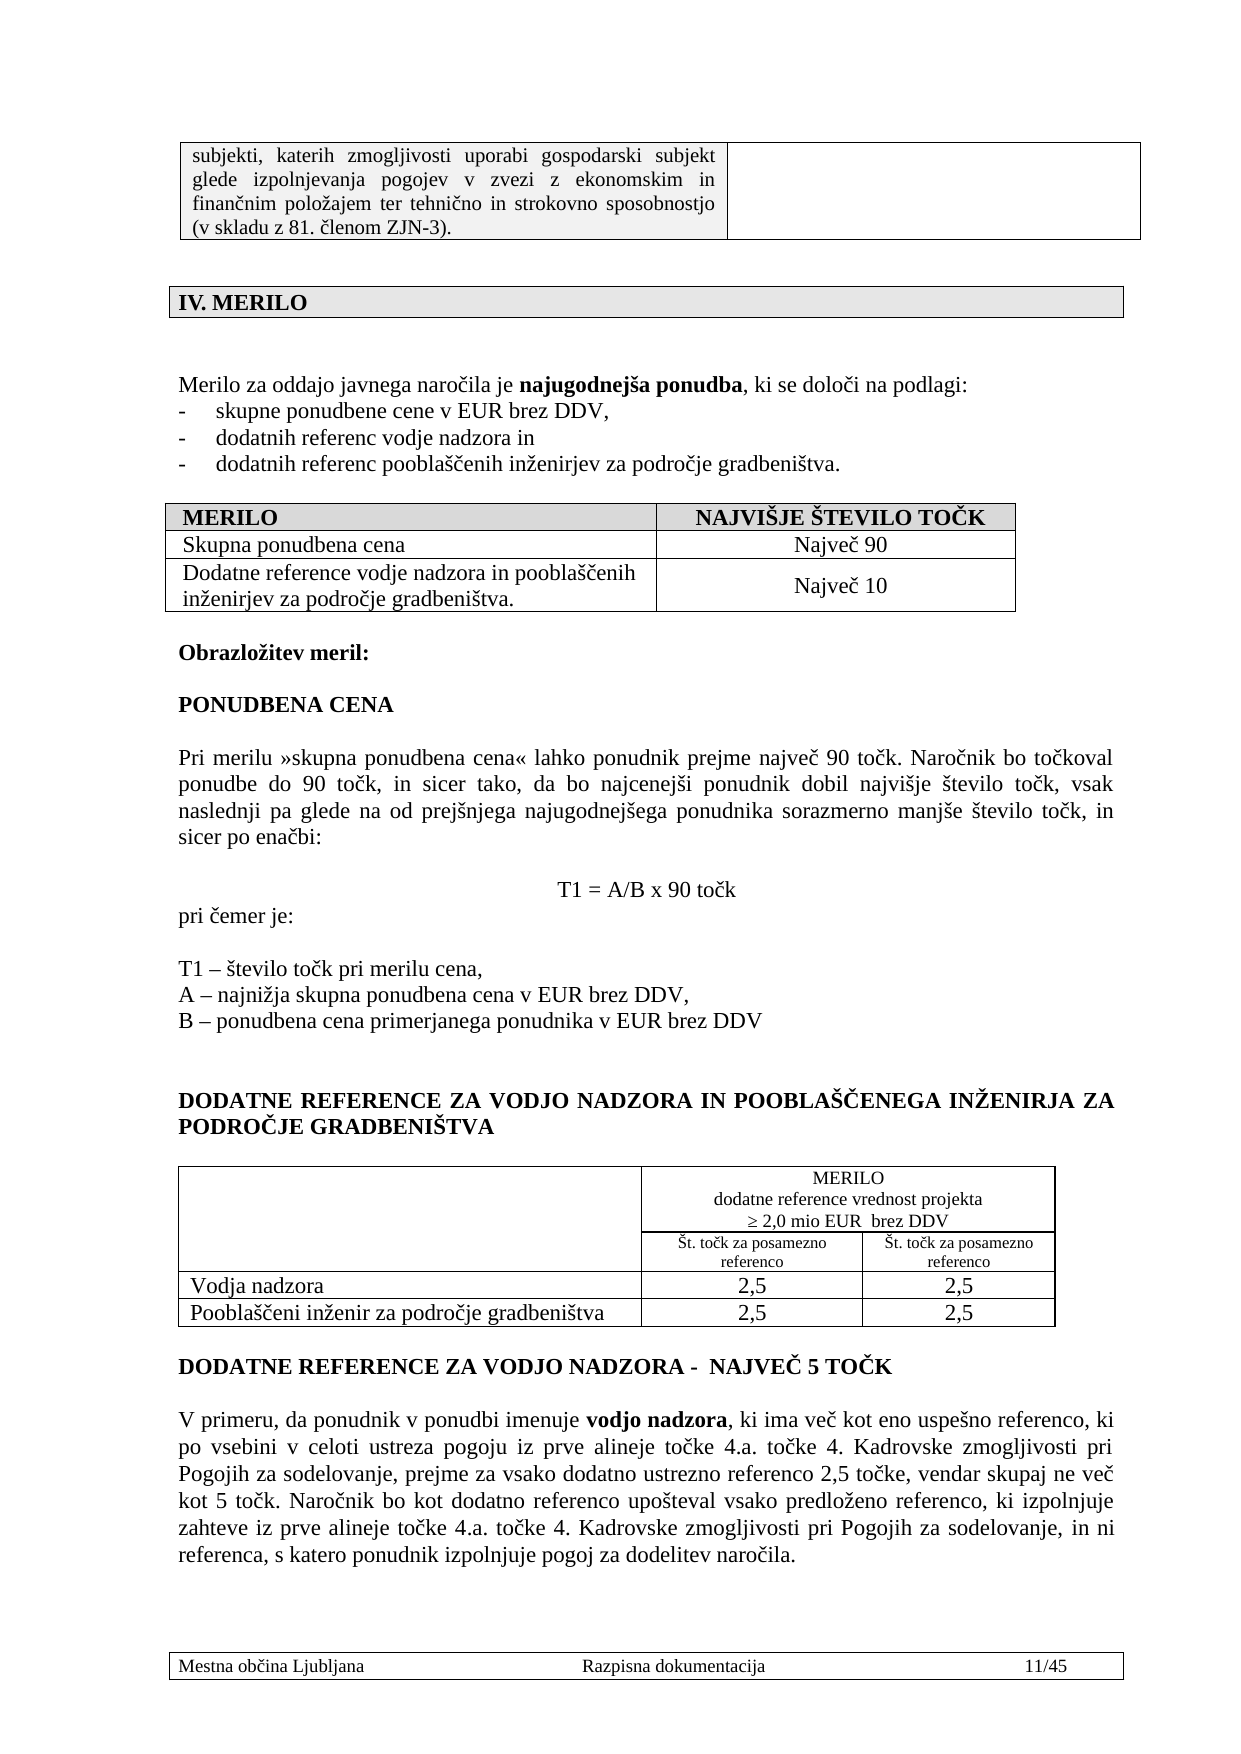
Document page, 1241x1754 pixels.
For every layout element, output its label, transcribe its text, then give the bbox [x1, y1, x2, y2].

table_cell Največ 10 [657, 559, 1015, 611]
text Pri merilu »skupna ponudbena cena« lahko ponudnik prejme največ 90 točk. Naročnik bo točkoval ponudbe do 90 točk, in sicer tako, da bo najcenejši ponudnik dobil najvišje število točk, vsak naslednji pa glede na od prejšnjega najugodnejšega ponudnika sorazmerno manjše število točk, in sicer po enačbi: [178, 744, 1115, 849]
text DODATNE REFERENCE ZA VODJO NADZORA IN POOBLAŠČENEGA INŽENIRJA ZA PODROČJE GRADBENIŠTVA [178, 1087, 1115, 1139]
text pri čemer je: [178, 902, 1115, 928]
table_cell Skupna ponudbena cena [166, 531, 656, 557]
list dodatnih referenc vodje nadzora in [178, 424, 1115, 450]
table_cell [728, 143, 1140, 239]
table_cell Dodatne reference vodje nadzora in pooblaščenih inženirjev za področje gradbeništva. [166, 559, 656, 611]
table_cell 2,5 [642, 1272, 862, 1298]
table_cell Največ 90 [657, 531, 1015, 557]
text Obrazložitev meril: [178, 639, 1115, 665]
list dodatnih referenc pooblaščenih inženirjev za področje gradbeništva. [178, 450, 1115, 476]
text DODATNE REFERENCE ZA VODJO NADZORA - NAJVEČ 5 TOČK [178, 1353, 1115, 1379]
table_cell Vodja nadzora [179, 1272, 641, 1298]
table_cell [181, 143, 727, 239]
table_cell Št. točk za posamezno referenco [642, 1233, 862, 1271]
list IV. MERILO [170, 287, 1123, 317]
text A – najnižja skupna ponudbena cena v EUR brez DDV, [178, 981, 1115, 1008]
table_cell 2,5 [863, 1272, 1054, 1298]
text T1 = A/B x 90 točk [178, 876, 1115, 902]
text PONUDBENA CENA [178, 691, 1115, 718]
table_header MERILO [166, 504, 656, 530]
table_header [179, 1167, 641, 1271]
table_header NAJVIŠJE ŠTEVILO TOČK [657, 504, 1015, 530]
table_header MERILO dodatne reference vrednost projekta ≥ 2,0 mio EUR brez DDV [642, 1167, 1054, 1231]
table_cell Pooblaščeni inženir za področje gradbeništva [179, 1299, 641, 1326]
text T1 – število točk pri merilu cena, [178, 955, 1115, 981]
list V primeru, da ponudnik v ponudbi imenuje vodjo nadzora, ki ima več kot eno uspešno referenco, ki po vsebini v celoti ustreza pogoju iz prve alineje točke 4.a. točke 4. Kadrovske zmogljivosti pri Pogojih za sodelovanje, prejme za vsako dodatno ustrezno referenco 2,5 točke, vendar skupaj ne več kot 5 točk. Naročnik bo kot dodatno referenco upošteval vsako predloženo referenco, ki izpolnjuje zahteve iz prve alineje točke 4.a. točke 4. Kadrovske zmogljivosti pri Pogojih za sodelovanje, in ni referenca, s katero ponudnik izpolnjuje pogoj za dodelitev naročila. [178, 1406, 1115, 1568]
text Merilo za oddajo javnega naročila je najugodnejša ponudba, ki se določi na podlagi: [178, 371, 1115, 397]
table_cell 2,5 [863, 1299, 1054, 1326]
list skupne ponudbene cene v EUR brez DDV, [178, 397, 1115, 424]
table_cell 2,5 [642, 1299, 862, 1326]
text B – ponudbena cena primerjanega ponudnika v EUR brez DDV [178, 1008, 1115, 1034]
table_cell Št. točk za posamezno referenco [863, 1233, 1054, 1271]
